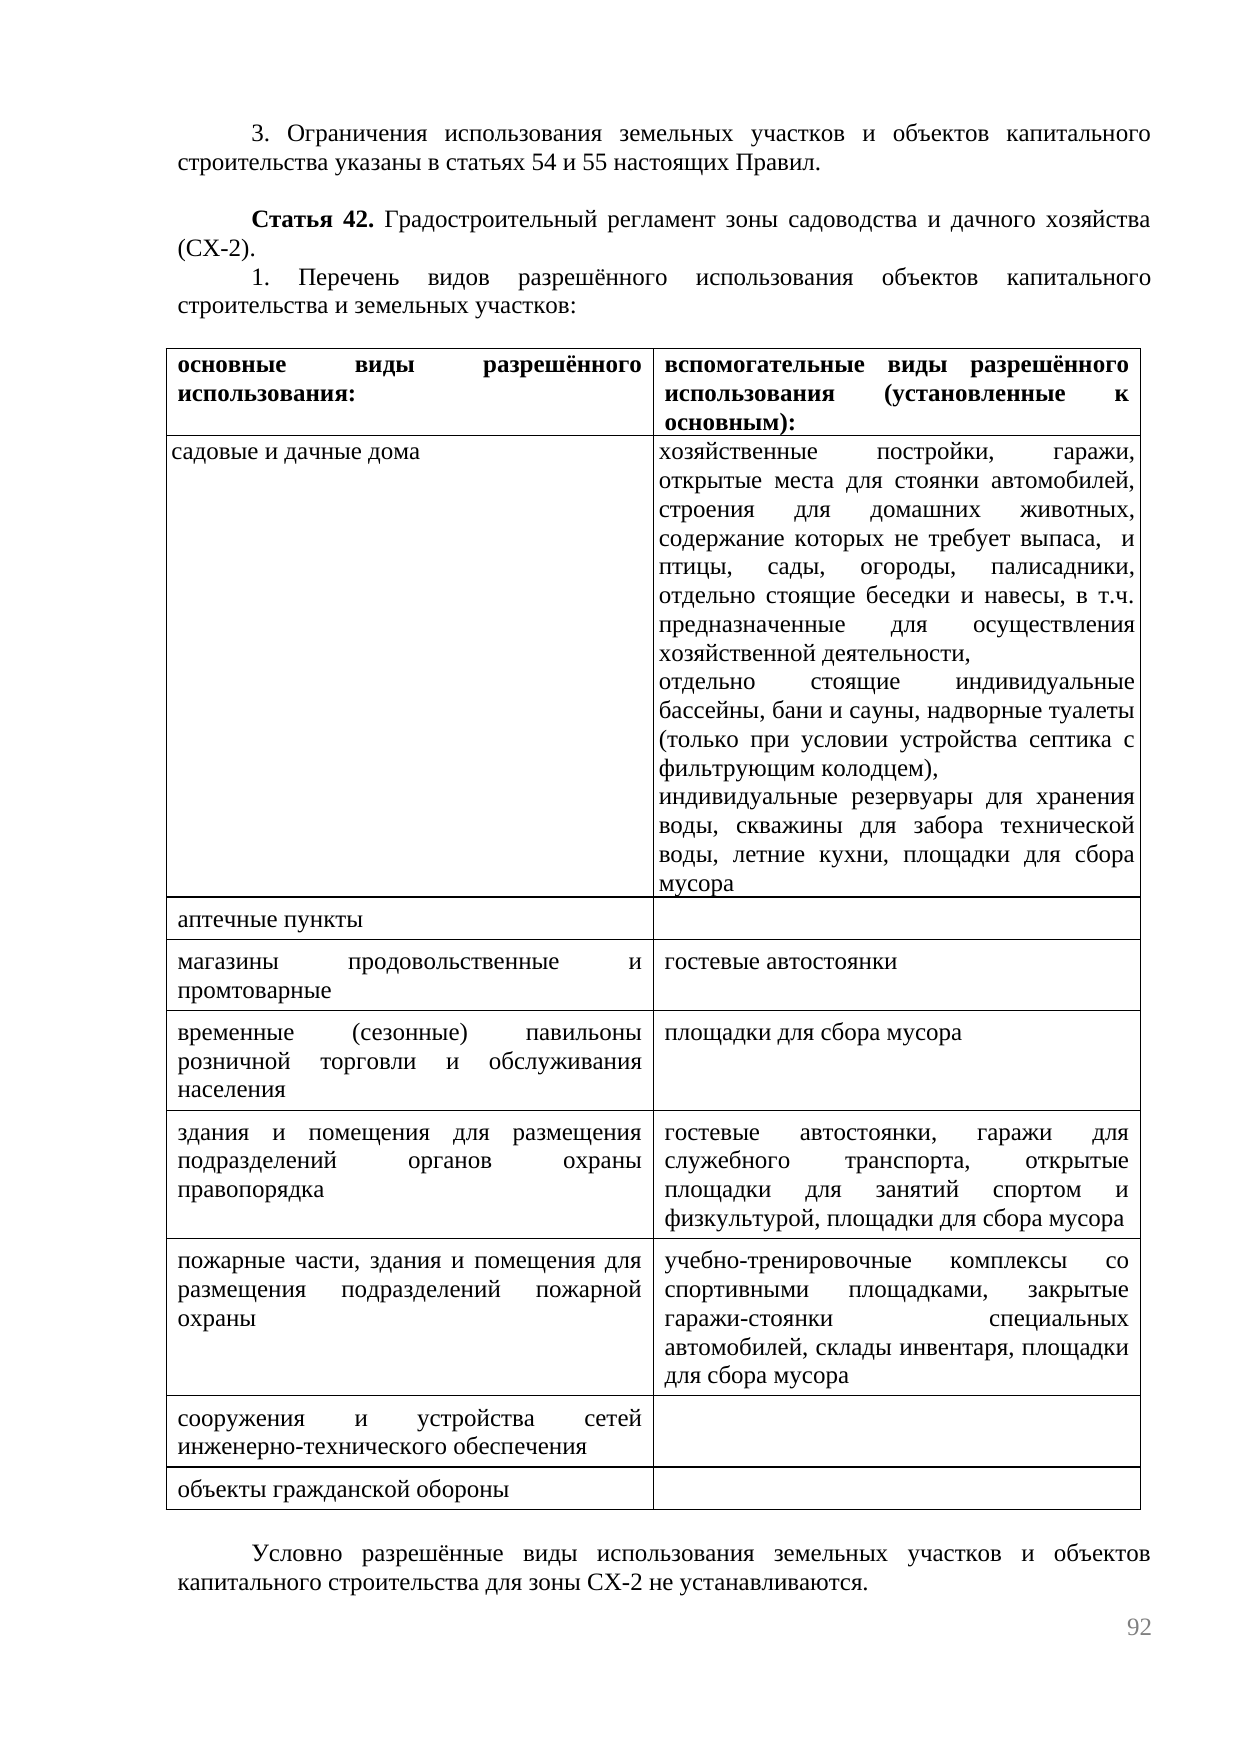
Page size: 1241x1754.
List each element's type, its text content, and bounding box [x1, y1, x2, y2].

table_cell [654, 898, 1140, 939]
table_cell сооружения и устройства сетей инженерно-технического обеспечения [167, 1396, 653, 1466]
table_cell садовые и дачные дома [167, 436, 653, 896]
table_cell аптечные пункты [167, 898, 653, 939]
text Условно разрешённые виды использования земельных участков и объектов капитального строительства для зоны СХ-2 не устанавливаются. [177, 1538, 1152, 1596]
text 1. Перечень видов разрешённого использования объектов капитального строительства и земельных участков: [177, 262, 1152, 319]
text 3. Ограничения использования земельных участков и объектов капитального строительства указаны в статьях 54 и 55 настоящих Правил. [177, 118, 1152, 176]
table_header вспомогательные виды разрешённого использования (установленные к основным): [654, 349, 1140, 435]
table_cell магазины продовольственные и промтоварные [167, 940, 653, 1010]
table_cell здания и помещения для размещения подразделений органов охраны правопорядка [167, 1111, 653, 1238]
table_cell пожарные части, здания и помещения для размещения подразделений пожарной охраны [167, 1239, 653, 1395]
text Статья 42. Градостроительный регламент зоны садоводства и дачного хозяйства (СХ-2). [177, 204, 1152, 262]
table_cell [654, 1468, 1140, 1509]
table_cell гостевые автостоянки [654, 940, 1140, 1010]
table_header основные виды разрешённого использования: [167, 349, 653, 435]
table_cell гостевые автостоянки, гаражи для служебного транспорта, открытые площадки для занятий спортом и физкультурой, площадки для сбора мусора [654, 1111, 1140, 1238]
table_cell объекты гражданской обороны [167, 1468, 653, 1509]
table_cell учебно-тренировочные комплексы со спортивными площадками, закрытые гаражи-стоянки специальных автомобилей, склады инвентаря, площадки для сбора мусора [654, 1239, 1140, 1395]
table_cell временные (сезонные) павильоны розничной торговли и обслуживания населения [167, 1011, 653, 1109]
table_cell площадки для сбора мусора [654, 1011, 1140, 1109]
table_cell хозяйственные постройки, гаражи, открытые места для стоянки автомобилей, строения для домашних животных, содержание которых не требует выпаса, и птицы, сады, огороды, палисадники, отдельно стоящие беседки и навесы, в т.ч. предназначенные для осуществления хозяйственной деятельности, отдельно стоящие индивидуальные бассейны, бани и сауны, надворные туалеты (только при условии устройства септика с фильтрующим колодцем), индивидуальные резервуары для хранения воды, скважины для забора технической воды, летние кухни, площадки для сбора мусора [654, 436, 1140, 896]
table_cell [654, 1396, 1140, 1466]
